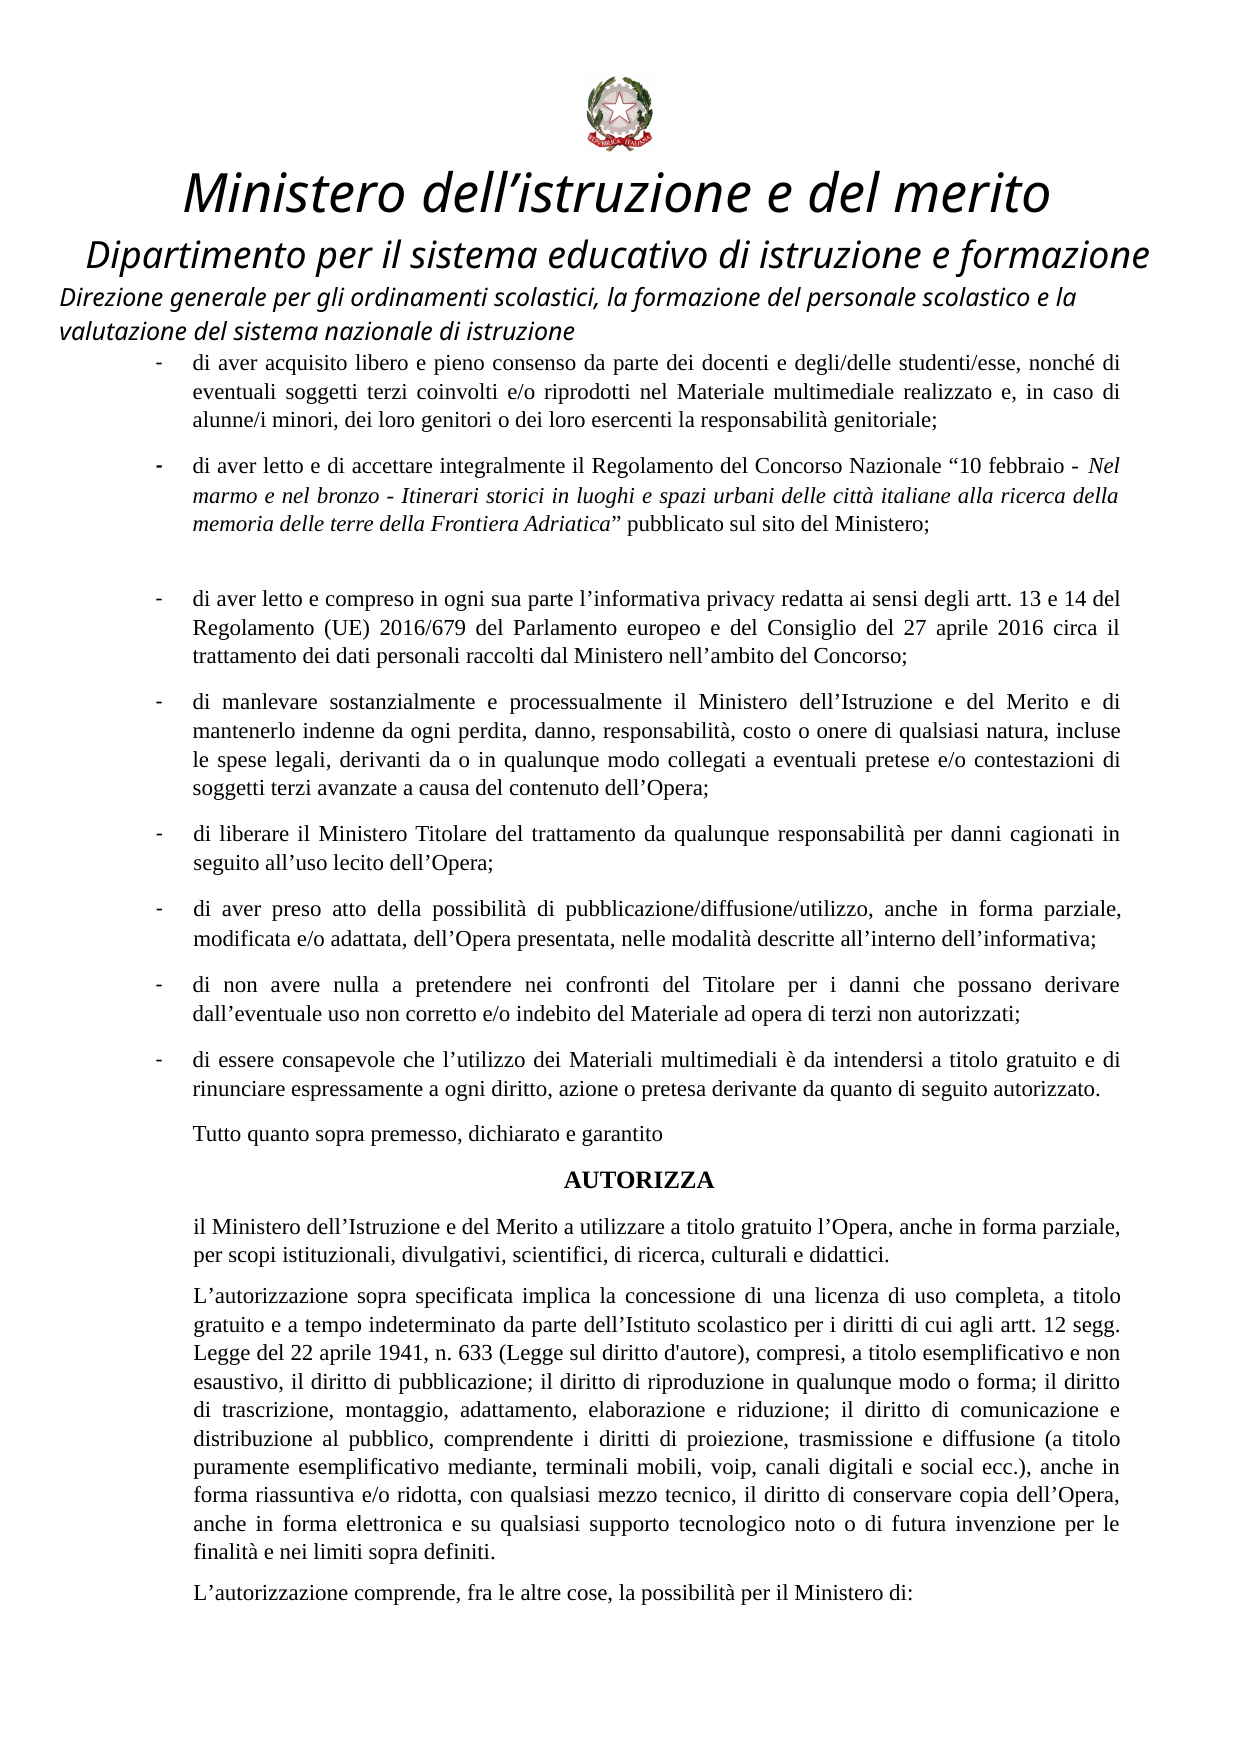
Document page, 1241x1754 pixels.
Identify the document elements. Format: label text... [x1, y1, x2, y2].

text Tutto quanto sopra premesso, dichiarato e garantito [192, 1120, 1122, 1147]
list di essere consapevole che l’utilizzo dei Materiali multimediali è da intendersi a titolo gratuito e di rinunciare espressamente a ogni diritto, azione o pretesa derivante da quanto di seguito autorizzato. [155, 1045, 1122, 1101]
text L’autorizzazione comprende, fra le altre cose, la possibilità per il Ministero di: [193, 1579, 1122, 1606]
list di non avere nulla a pretendere nei confronti del Titolare per i danni che possano derivare dall’eventuale uso non corretto e/o indebito del Materiale ad opera di terzi non autorizzati; [155, 970, 1122, 1026]
text L’autorizzazione sopra specificata implica la concessione di una licenza di uso completa, a titolo gratuito e a tempo indeterminato da parte dell’Istituto scolastico per i diritti di cui agli artt. 12 segg. Legge del 22 aprile 1941, n. 633 (Legge sul diritto d'autore), compresi, a titolo esemplificativo e non esaustivo, il diritto di pubblicazione; il diritto di riproduzione in qualunque modo o forma; il diritto di trascrizione, montaggio, adattamento, elaborazione e riduzione; il diritto di comunicazione e distribuzione al pubblico, comprendente i diritti di proiezione, trasmissione e diffusione (a titolo puramente esemplificativo mediante, terminali mobili, voip, canali digitali e social ecc.), anche in forma riassuntiva e/o ridotta, con qualsiasi mezzo tecnico, il diritto di conservare copia dell’Opera, anche in forma elettronica e su qualsiasi supporto tecnologico noto o di futura invenzione per le finalità e nei limiti sopra definiti. [193, 1282, 1122, 1565]
text AUTORIZZA [156, 1165, 1122, 1194]
list di manlevare sostanzialmente e processualmente il Ministero dell’Istruzione e del Merito e di mantenerlo indenne da ogni perdita, danno, responsabilità, costo o onere di qualsiasi natura, incluse le spese legali, derivanti da o in qualunque modo collegati a eventuali pretese e/o contestazioni di soggetti terzi avanzate a causa del contenuto dell’Opera; [155, 687, 1122, 801]
text il Ministero dell’Istruzione e del Merito a utilizzare a titolo gratuito l’Opera, anche in forma parziale, per scopi istituzionali, divulgativi, scientifici, di ricerca, culturali e didattici. [193, 1213, 1122, 1268]
list di aver letto e compreso in ogni sua parte l’informativa privacy redatta ai sensi degli artt. 13 e 14 del Regolamento (UE) 2016/679 del Parlamento europeo e del Consiglio del 27 aprile 2016 circa il trattamento dei dati personali raccolti dal Ministero nell’ambito del Concorso; [155, 584, 1122, 668]
list di aver preso atto della possibilità di pubblicazione/diffusione/utilizzo, anche in forma parziale, modificata e/o adattata, dell’Opera presentata, nelle modalità descritte all’interno dell’informativa; [156, 894, 1122, 951]
list di liberare il Ministero Titolare del trattamento da qualunque responsabilità per danni cagionati in seguito all’uso lecito dell’Opera; [156, 819, 1122, 876]
list di aver letto e di accettare integralmente il Regolamento del Concorso Nazionale “10 febbraio - Nel marmo e nel bronzo - Itinerari storici in luoghi e spazi urbani delle città italiane alla ricerca della memoria delle terre della Frontiera Adriatica” pubblicato sul sito del Ministero; [155, 452, 1122, 536]
picture [584, 73, 657, 155]
list di aver acquisito libero e pieno consenso da parte dei docenti e degli/delle studenti/esse, nonché di eventuali soggetti terzi coinvolti e/o riprodotti nel Materiale multimediale realizzato e, in caso di alunne/i minori, dei loro genitori o dei loro esercenti la responsabilità genitoriale; [155, 348, 1122, 433]
